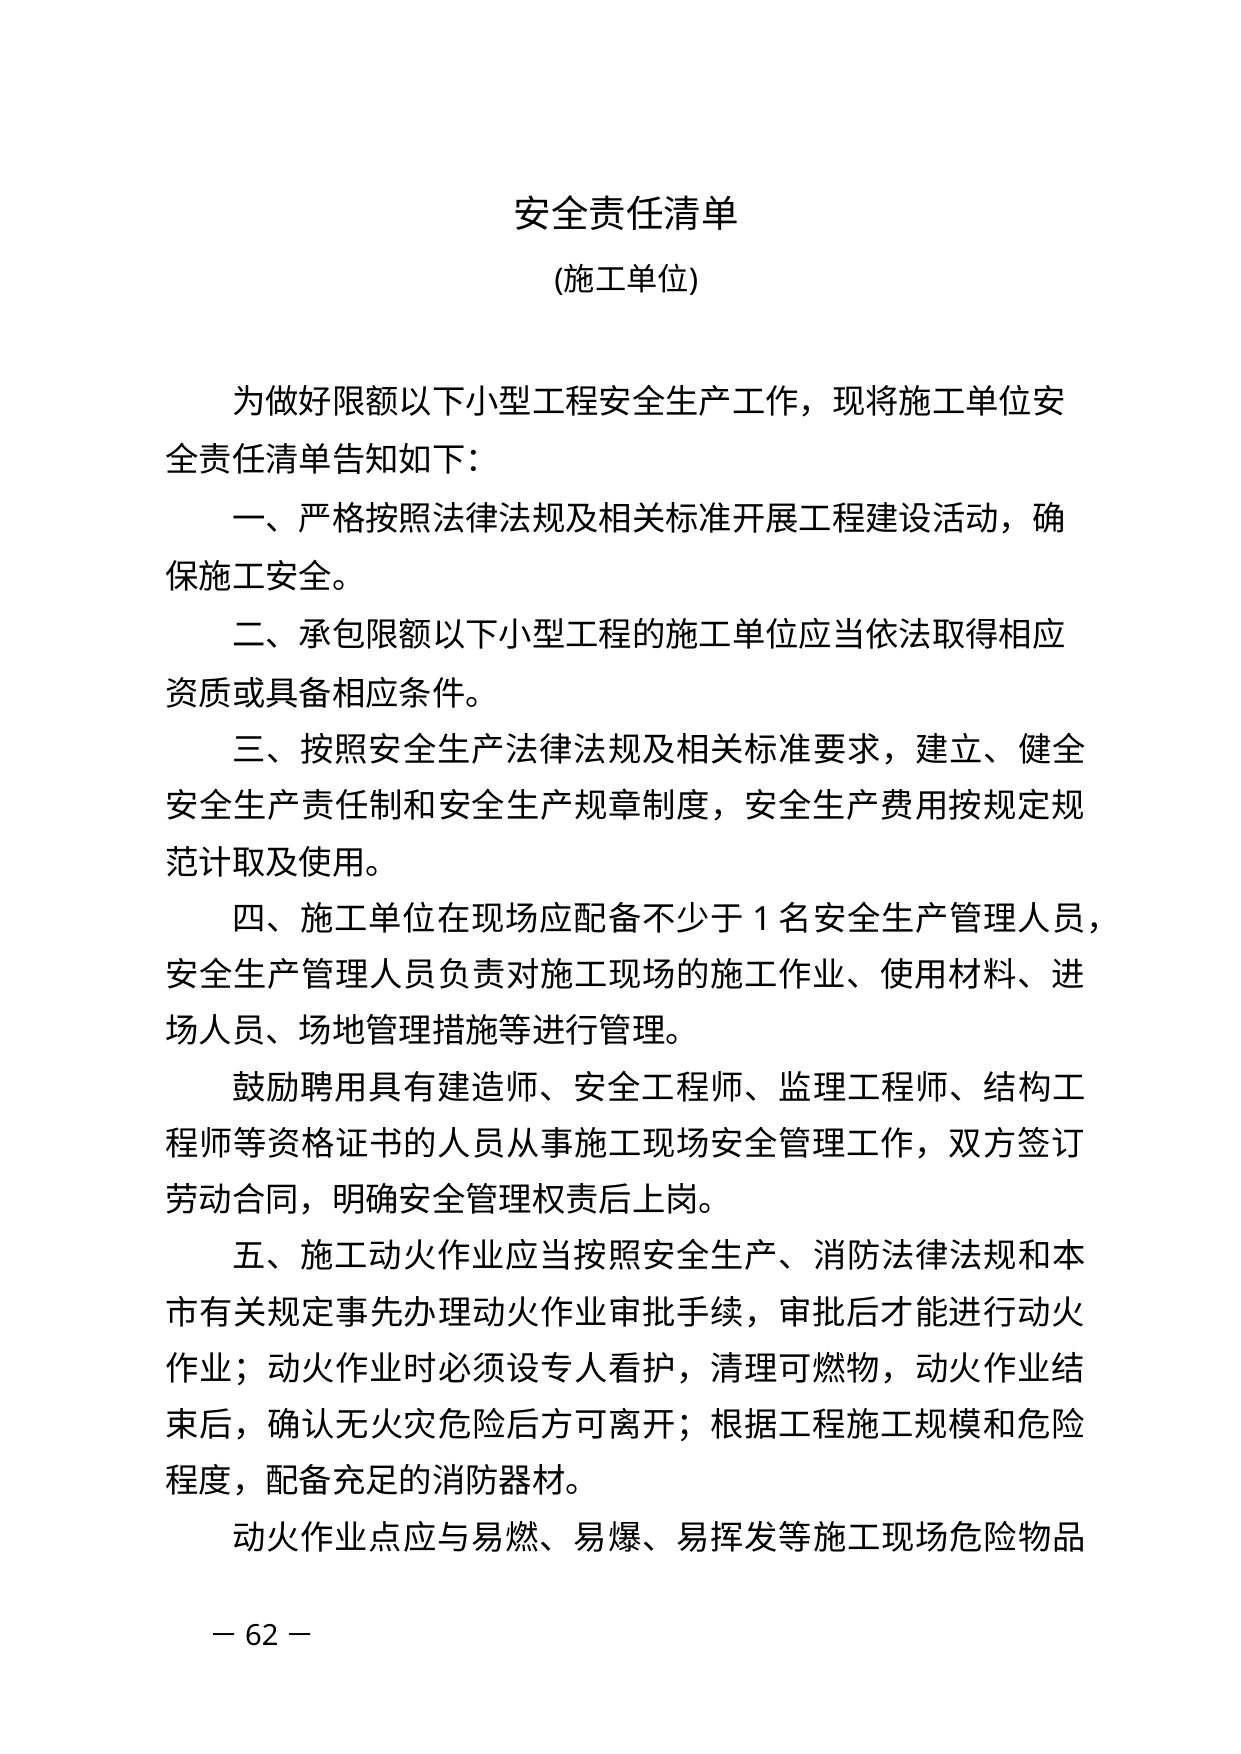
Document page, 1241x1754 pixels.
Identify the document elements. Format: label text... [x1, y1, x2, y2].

text (施工单位) [165, 243, 1087, 302]
text 三、按照安全生产法律法规及相关标准要求，建立、健全安全生产责任制和安全生产规章制度，安全生产费用按规定规范计取及使用。 [165, 717, 1087, 885]
text 五、施工动火作业应当按照安全生产、消防法律法规和本市有关规定事先办理动火作业审批手续，审批后才能进行动火作业；动火作业时必须设专人看护，清理可燃物，动火作业结束后，确认无火灾危险后方可离开；根据工程施工规模和危险程度，配备充足的消防器材。 [165, 1223, 1087, 1504]
text 一、严格按照法律法规及相关标准开展工程建设活动，确保施工安全。 [165, 483, 1087, 600]
text 四、施工单位在现场应配备不少于1名安全生产管理人员，安全生产管理人员负责对施工现场的施工作业、使用材料、进场人员、场地管理措施等进行管理。 [165, 885, 1087, 1054]
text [165, 1504, 1087, 1560]
text 为做好限额以下小型工程安全生产工作，现将施工单位安全责任清单告知如下： [165, 367, 1087, 483]
text 安全责任清单 [165, 178, 1087, 243]
text 鼓励聘用具有建造师、安全工程师、监理工程师、结构工程师等资格证书的人员从事施工现场安全管理工作，双方签订劳动合同，明确安全管理权责后上岗。 [165, 1054, 1087, 1223]
text 二、承包限额以下小型工程的施工单位应当依法取得相应资质或具备相应条件。 [165, 600, 1087, 717]
